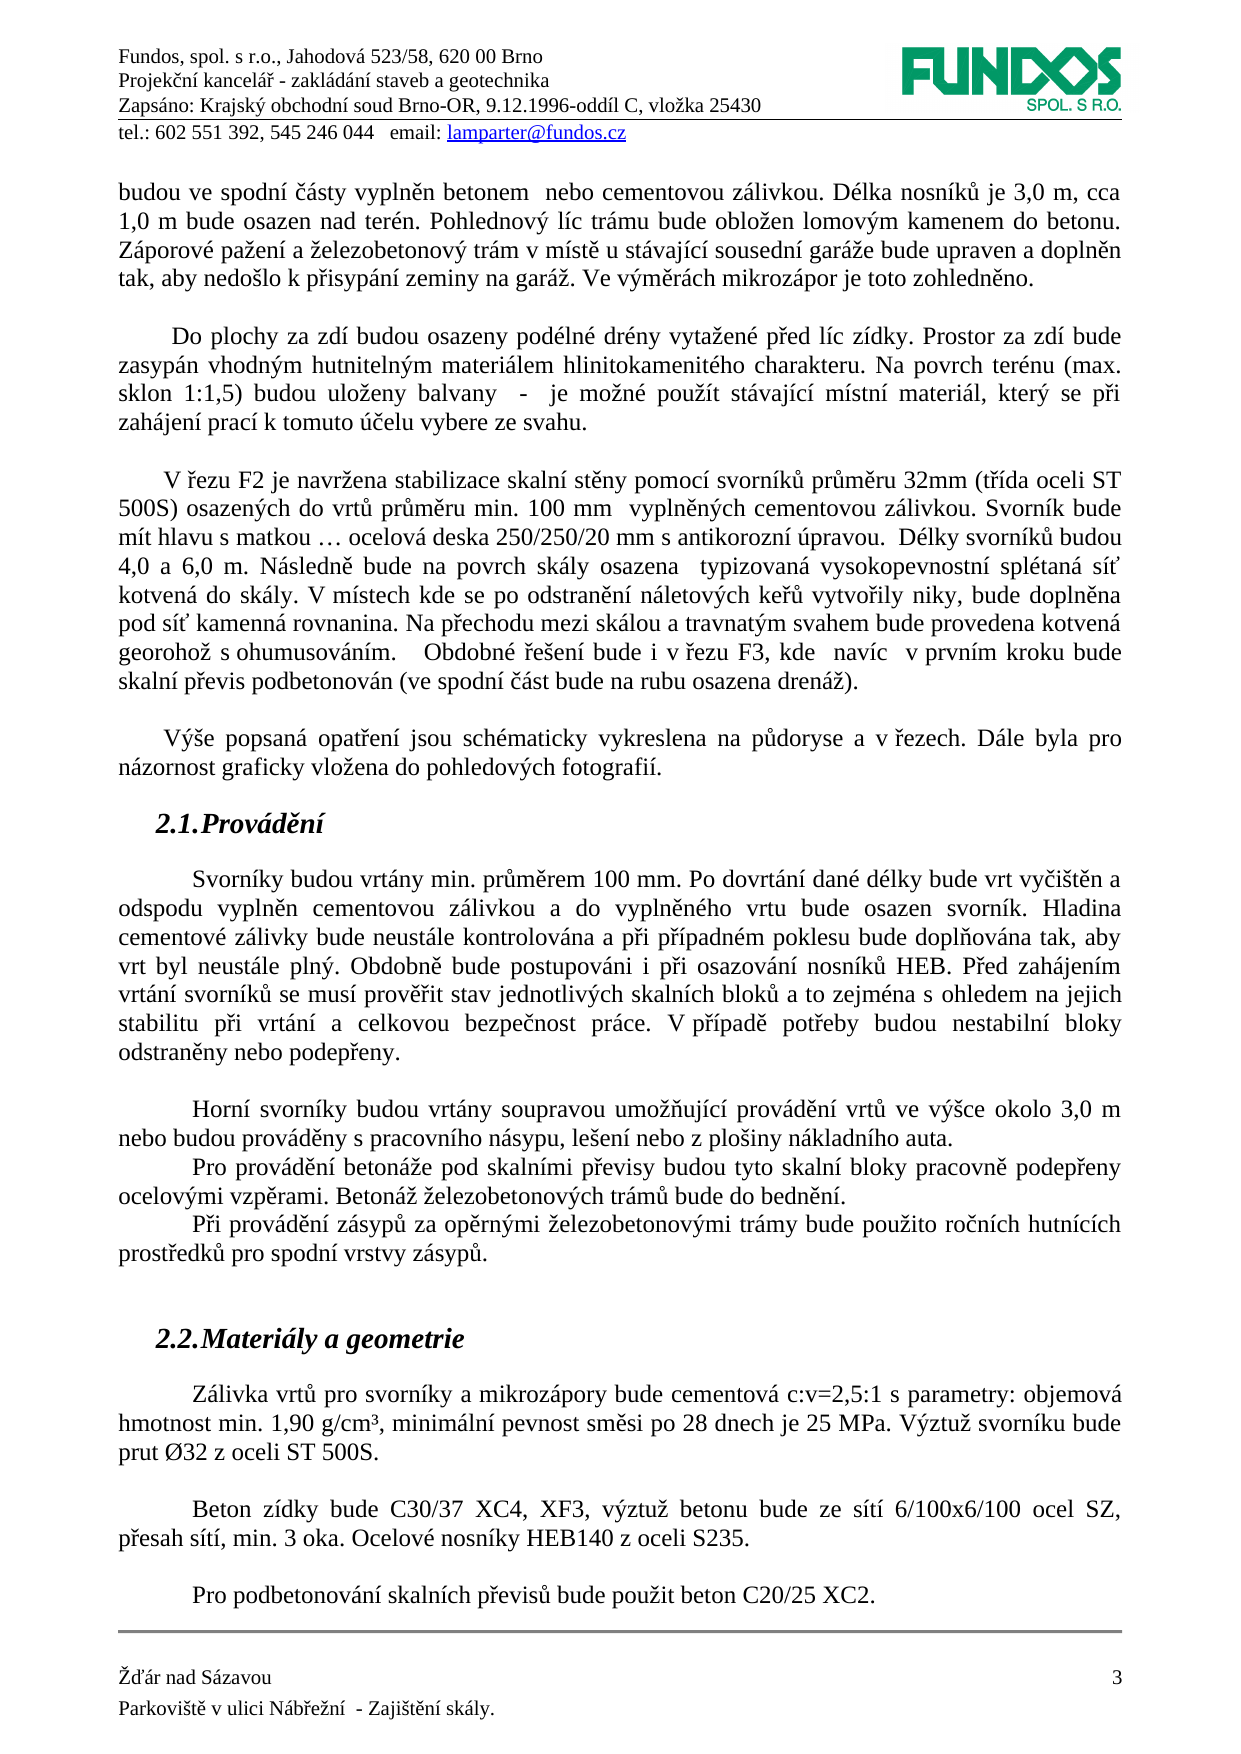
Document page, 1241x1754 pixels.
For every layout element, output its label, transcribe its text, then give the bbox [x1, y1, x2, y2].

text V řezu F2 je navržena stabilizace skalní stěny pomocí svorníků průměru 32mm (třída oceli ST 500S) osazených do vrtů průměru min. 100 mm vyplněných cementovou zálivkou. Svorník bude mít hlavu s matkou … ocelová deska 250/250/20 mm s antikorozní úpravou. Délky svorníků budou 4,0 a 6,0 m. Následně bude na povrch skály osazena typizovaná vysokopevnostní splétaná síť kotvená do skály. V místech kde se po odstranění náletových keřů vytvořily niky, bude doplněna pod síť kamenná rovnanina. Na přechodu mezi skálou a travnatým svahem bude provedena kotvená georohož s ohumusováním. Obdobné řešení bude i v řezu F3, kde navíc v prvním kroku bude skalní převis podbetonován (ve spodní část bude na rubu osazena drenáž). [118, 465, 1122, 695]
text Zálivka vrtů pro svorníky a mikrozápory bude cementová c:v=2,5:1 s parametry: objemová hmotnost min. 1,90 g/cm³, minimální pevnost směsi po 28 dnech je 25 MPa. Výztuž svorníku bude prut Ø32 z oceli ST 500S. [118, 1379, 1122, 1466]
text Beton zídky bude C30/37 XC4, XF3, výztuž betonu bude ze sítí 6/100x6/100 ocel SZ, přesah sítí, min. 3 oka. Ocelové nosníky HEB140 z oceli S235. [118, 1494, 1122, 1552]
text Svorníky budou vrtány min. průměrem 100 mm. Po dovrtání dané délky bude vrt vyčištěn a odspodu vyplněn cementovou zálivkou a do vyplněného vrtu bude osazen svorník. Hladina cementové zálivky bude neustále kontrolována a při případném poklesu bude doplňována tak, aby vrt byl neustále plný. Obdobně bude postupováni i při osazování nosníků HEB. Před zahájením vrtání svorníků se musí prověřit stav jednotlivých skalních bloků a to zejména s ohledem na jejich stabilitu při vrtání a celkovou bezpečnost práce. V případě potřeby budou nestabilní bloky odstraněny nebo podepřeny. [118, 864, 1122, 1066]
text Pro provádění betonáže pod skalními převisy budou tyto skalní bloky pracovně podepřeny ocelovými vzpěrami. Betonáž železobetonových trámů bude do bednění. [118, 1152, 1122, 1209]
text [118, 177, 1122, 292]
subtitle Materiály a geometrie [156, 1321, 1122, 1354]
text Horní svorníky budou vrtány soupravou umožňující provádění vrtů ve výšce okolo 3,0 m nebo budou prováděny s pracovního násypu, lešení nebo z plošiny nákladního auta. [118, 1094, 1122, 1152]
subtitle Provádění [156, 806, 1122, 839]
text Výše popsaná opatření jsou schématicky vykreslena na půdoryse a v řezech. Dále byla pro názornost graficky vložena do pohledových fotografií. [118, 723, 1122, 781]
text Při provádění zásypů za opěrnými železobetonovými trámy bude použito ročních hutnících prostředků pro spodní vrstvy zásypů. [118, 1209, 1122, 1267]
text Pro podbetonování skalních převisů bude použit beton C20/25 XC2. [118, 1581, 1122, 1609]
text Do plochy za zdí budou osazeny podélné drény vytažené před líc zídky. Prostor za zdí bude zasypán vhodným hutnitelným materiálem hlinitokamenitého charakteru. Na povrch terénu (max. sklon 1:1,5) budou uloženy balvany - je možné použít stávající místní materiál, který se při zahájení prací k tomuto účelu vybere ze svahu. [118, 321, 1122, 436]
